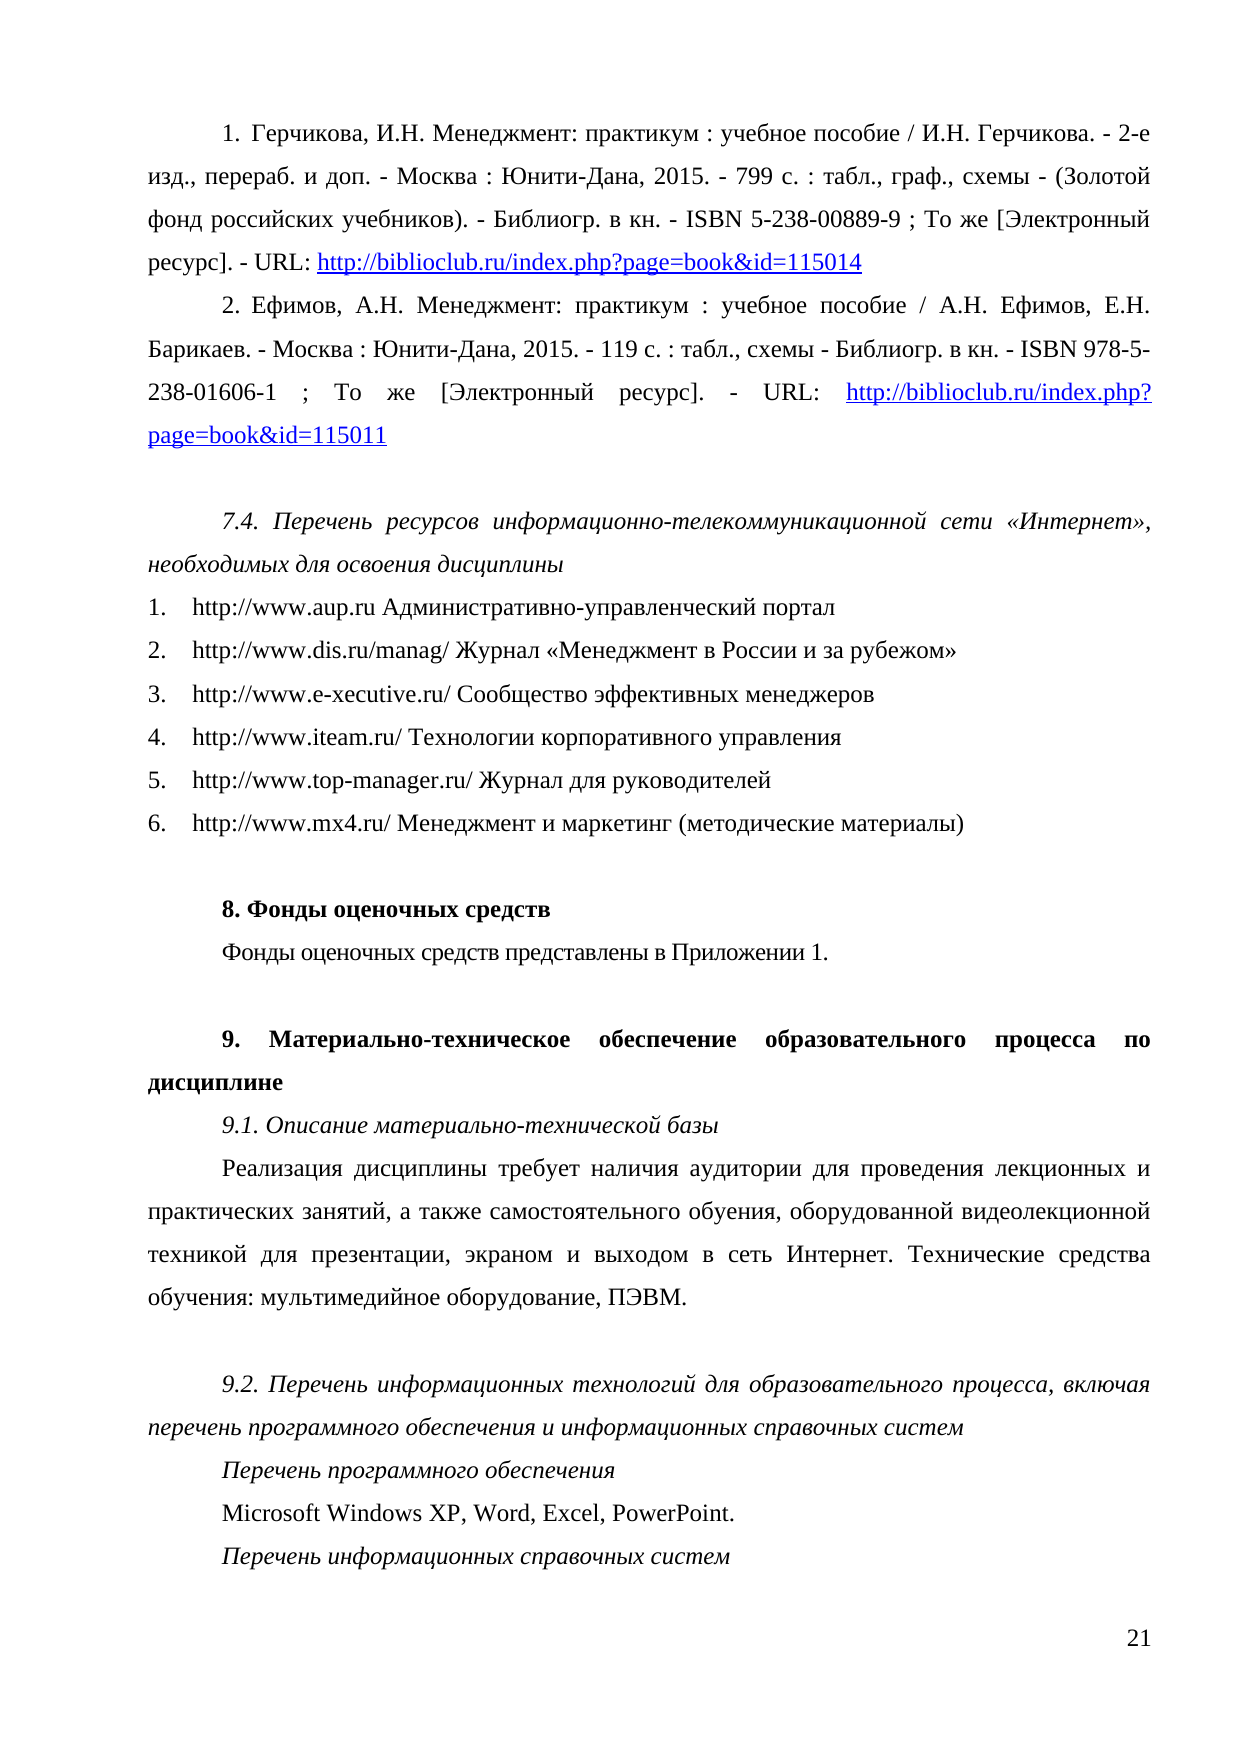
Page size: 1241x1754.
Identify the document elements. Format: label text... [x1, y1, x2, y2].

text Реализация дисциплины требует наличия аудитории для проведения лекционных и практических занятий, а также самостоятельного обуения, оборудованной видеолекционной техникой для презентации, экраном и выходом в сеть Интернет. Технические средства обучения: мультимедийное оборудование, ПЭВМ. [148, 1153, 1152, 1311]
list http://www.aup.ru Административно-управленческий портал [148, 592, 1152, 621]
list http://www.iteam.ru/ Технологии корпоративного управления [148, 722, 1152, 751]
text Microsoft Windows XP, Word, Excel, PowerPoint. [148, 1498, 1152, 1527]
text Перечень информационных справочных систем [148, 1541, 1152, 1570]
text 9.2. Перечень информационных технологий для образовательного процесса, включая перечень программного обеспечения и информационных справочных систем [148, 1369, 1152, 1441]
text 9. Материально-техническое обеспечение образовательного процесса по дисциплине [148, 1024, 1152, 1096]
list Герчикова, И.Н. Менеджмент: практикум : учебное пособие / И.Н. Герчикова. - 2-е изд., перераб. и доп. - Москва : Юнити-Дана, 2015. - 799 с. : табл., граф., схемы - (Золотой фонд российских учебников). - Библиогр. в кн. - ISBN 5-238-00889-9 ; То же [Электронный ресурс]. - URL: http://biblioclub.ru/index.php?page=book&id=115014 [148, 118, 1152, 276]
text 9.1. Описание материально-технической базы [148, 1110, 1152, 1139]
list http://www.mx4.ru/ Менеджмент и маркетинг (методические материалы) [148, 808, 1152, 837]
text 8. Фонды оценочных средств [148, 894, 1152, 923]
list http://www.top-manager.ru/ Журнал для руководителей [148, 765, 1152, 794]
list http://www.e-xecutive.ru/ Сообщество эффективных менеджеров [148, 679, 1152, 707]
text Фонды оценочных средств представлены в Приложении 1. [148, 937, 1152, 966]
text Перечень программного обеспечения [148, 1455, 1152, 1484]
list http://www.dis.ru/manag/ Журнал «Менеджмент в России и за рубежом» [148, 636, 1152, 664]
list Ефимов, А.Н. Менеджмент: практикум : учебное пособие / А.Н. Ефимов, Е.Н. Барикаев. - Москва : Юнити-Дана, 2015. - 119 с. : табл., схемы - Библиогр. в кн. - ISBN 978-5-238-01606-1 ; То же [Электронный ресурс]. - URL: http://biblioclub.ru/index.php?page=book&id=115011 [148, 291, 1152, 449]
text 7.4. Перечень ресурсов информационно-телекоммуникационной сети «Интернет», необходимых для освоения дисциплины [148, 506, 1152, 578]
